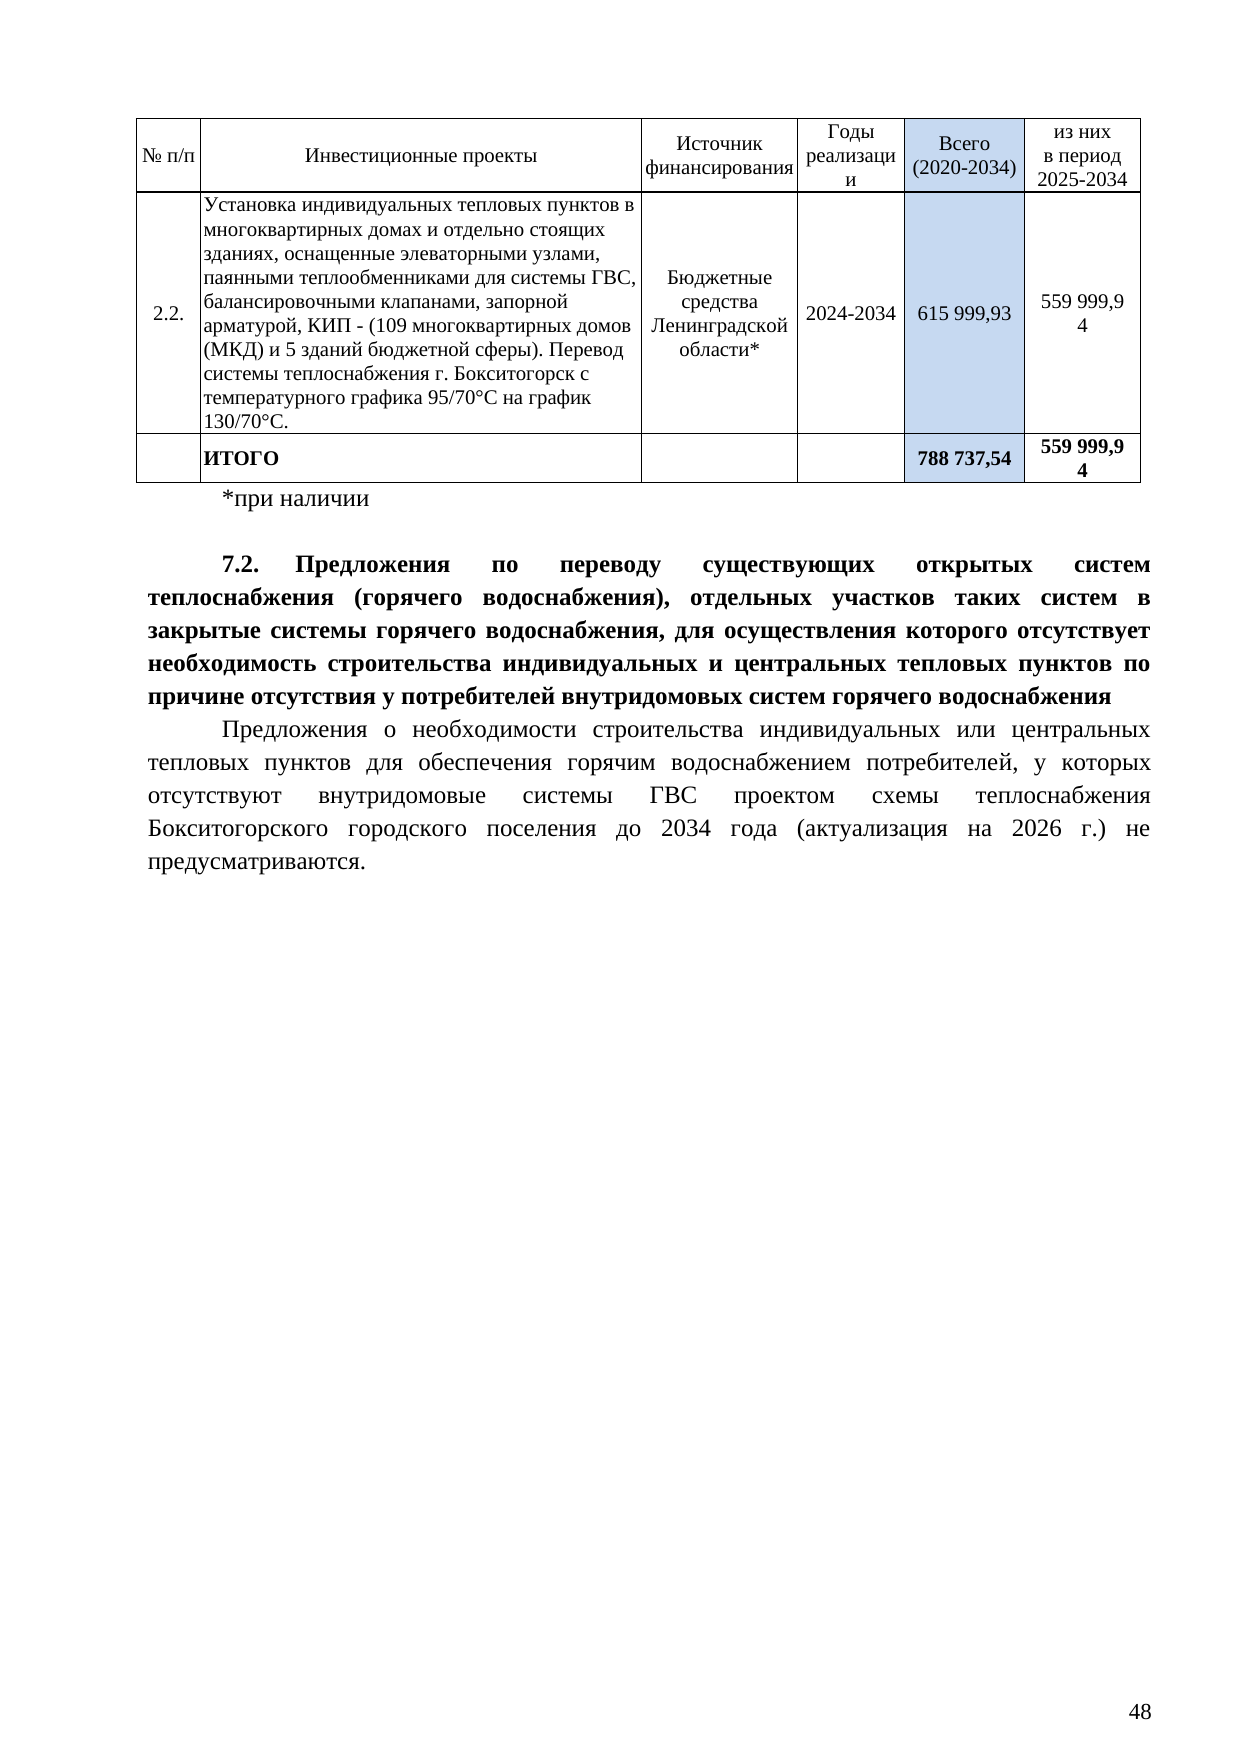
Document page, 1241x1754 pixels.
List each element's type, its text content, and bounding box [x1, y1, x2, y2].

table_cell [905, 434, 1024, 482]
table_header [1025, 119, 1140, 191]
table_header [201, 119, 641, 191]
list Предложения по переводу существующих открытых систем теплоснабжения (горячего водоснабжения), отдельных участков таких систем в закрытые системы горячего водоснабжения, для осуществления которого отсутствует необходимость строительства индивидуальных и центральных тепловых пунктов по причине отсутствия у потребителей внутридомовых систем горячего водоснабжения [148, 549, 1152, 710]
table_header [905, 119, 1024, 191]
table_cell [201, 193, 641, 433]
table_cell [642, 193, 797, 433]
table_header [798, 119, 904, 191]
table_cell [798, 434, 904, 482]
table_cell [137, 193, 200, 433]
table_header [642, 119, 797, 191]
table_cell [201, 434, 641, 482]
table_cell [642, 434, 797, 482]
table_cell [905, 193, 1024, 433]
text *при наличии [148, 483, 1152, 512]
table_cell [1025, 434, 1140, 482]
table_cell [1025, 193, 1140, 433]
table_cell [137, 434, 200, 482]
text Предложения о необходимости строительства индивидуальных или центральных тепловых пунктов для обеспечения горячим водоснабжением потребителей, у которых отсутствуют внутридомовые системы ГВС проектом схемы теплоснабжения Бокситогорского городского поселения до 2034 года (актуализация на 2026 г.) не предусматриваются. [148, 714, 1152, 875]
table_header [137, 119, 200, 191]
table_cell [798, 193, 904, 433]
